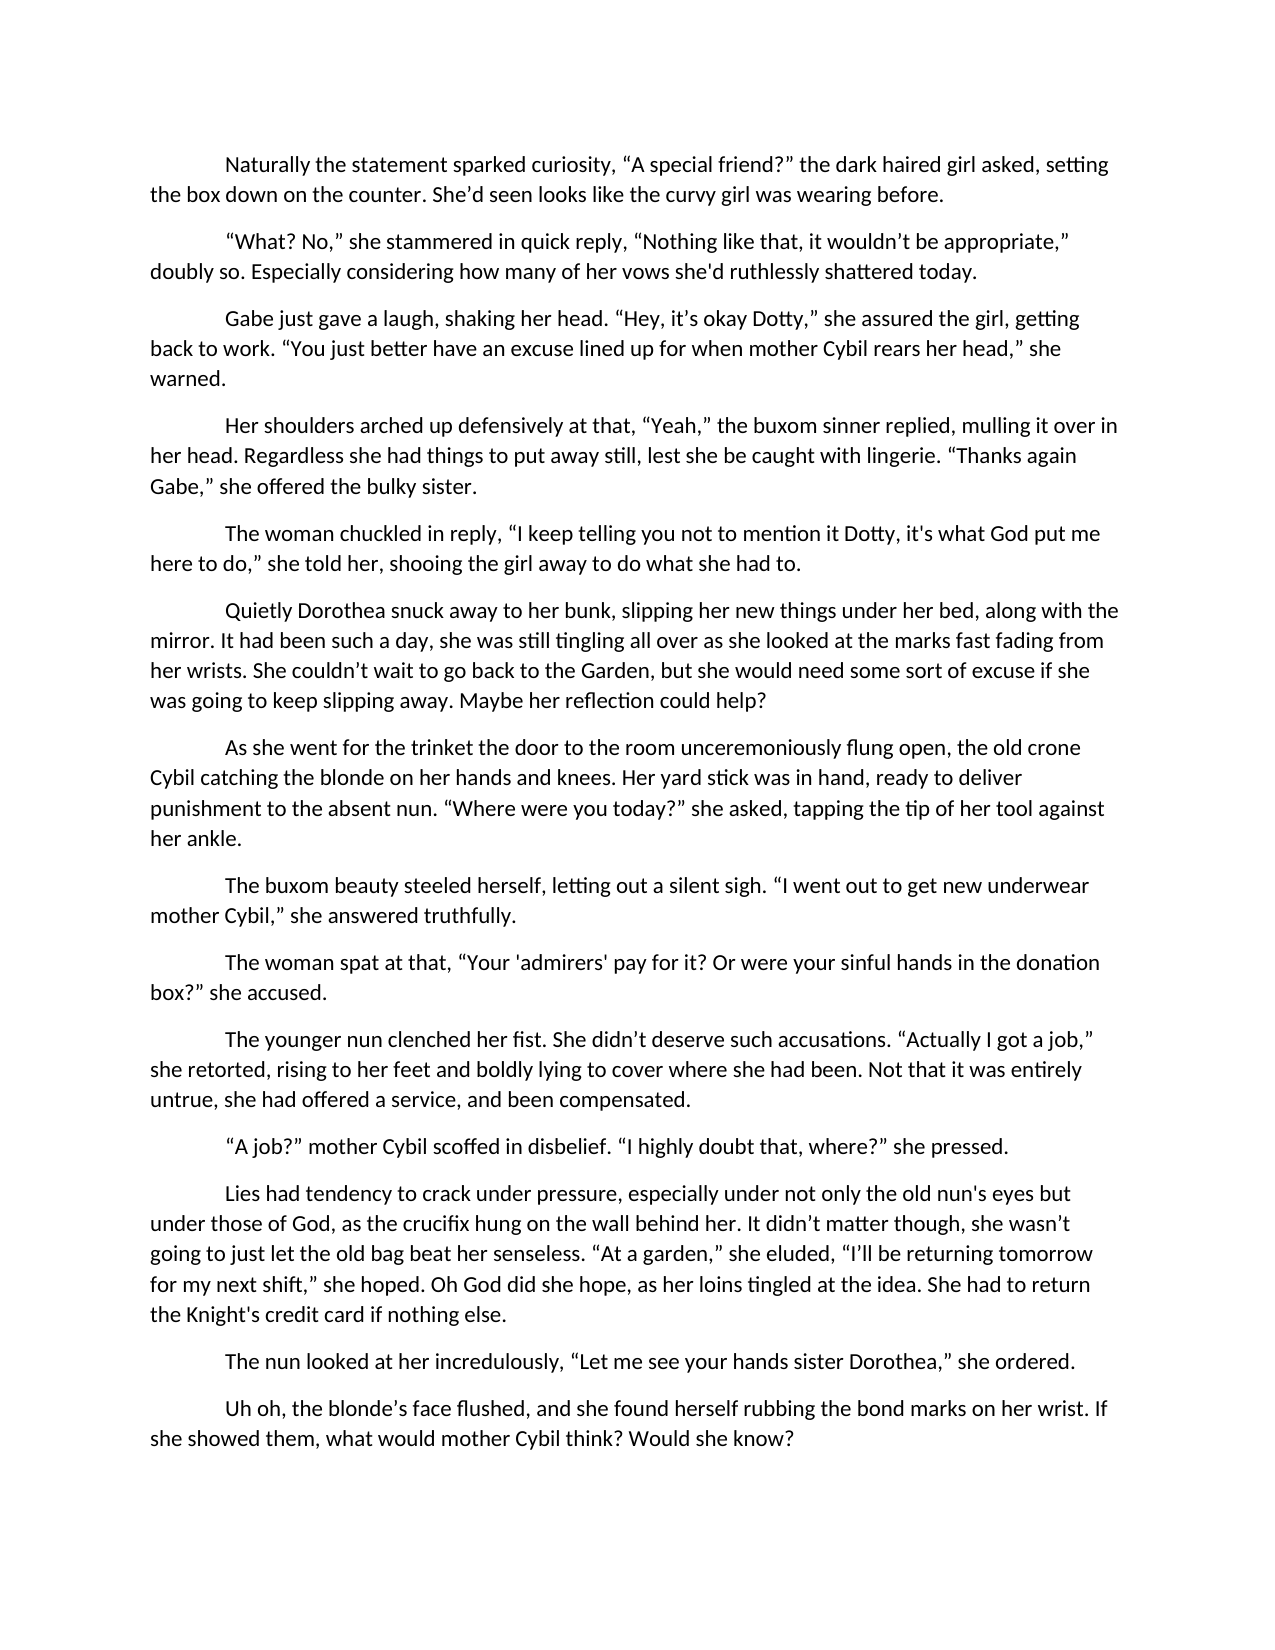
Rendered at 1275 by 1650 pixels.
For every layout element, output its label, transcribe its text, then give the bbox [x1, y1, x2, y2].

text The woman spat at that, “Your 'admirers' pay for it? Or were your sinful hands in the donation box?” she accused. [150, 948, 1125, 1006]
text Quietly Dorothea snuck away to her bunk, slipping her new things under her bed, along with the mirror. It had been such a day, she was still tingling all over as she looked at the marks fast fading from her wrists. She couldn’t wait to go back to the Garden, but she would need some sort of excuse if she was going to keep slipping away. Maybe her reflection could help? [150, 596, 1125, 714]
text The younger nun clenched her fist. She didn’t deserve such accusations. “Actually I got a job,” she retorted, rising to her feet and boldly lying to cover where she had been. Not that it was entirely untrue, she had offered a service, and been compensated. [150, 1025, 1125, 1113]
text Uh oh, the blonde’s face flushed, and she found herself rubbing the bond marks on her wrist. If she showed them, what would mother Cybil think? Would she know? [150, 1394, 1125, 1452]
text As she went for the trinket the door to the room unceremoniously flung open, the old crone Cybil catching the blonde on her hands and knees. Her yard stick was in hand, ready to deliver punishment to the absent nun. “Where were you today?” she asked, tapping the tip of her tool against her ankle. [150, 733, 1125, 852]
text The buxom beauty steeled herself, letting out a silent sigh. “I went out to get new underwear mother Cybil,” she answered truthfully. [150, 871, 1125, 929]
text Naturally the statement sparked curiosity, “A special friend?” the dark haired girl asked, setting the box down on the counter. She’d seen looks like the curvy girl was wearing before. [150, 150, 1125, 208]
text “What? No,” she stammered in quick reply, “Nothing like that, it wouldn’t be appropriate,” doubly so. Especially considering how many of her vows she'd ruthlessly shattered today. [150, 227, 1125, 285]
text Her shoulders arched up defensively at that, “Yeah,” the buxom sinner replied, mulling it over in her head. Regardless she had things to put away still, lest she be caught with lingerie. “Thanks again Gabe,” she offered the bulky sister. [150, 411, 1125, 500]
text “A job?” mother Cybil scoffed in disbelief. “I highly doubt that, where?” she pressed. [150, 1132, 1125, 1160]
text The woman chuckled in reply, “I keep telling you not to mention it Dotty, it's what God put me here to do,” she told her, shooing the girl away to do what she had to. [150, 519, 1125, 577]
text Lies had tendency to crack under pressure, especially under not only the old nun's eyes but under those of God, as the crucifix hung on the wall behind her. It didn’t matter though, she wasn’t going to just let the old bag beat her senseless. “At a garden,” she eluded, “I’ll be returning tomorrow for my next shift,” she hoped. Oh God did she hope, as her loins tingled at the idea. She had to return the Knight's credit card if nothing else. [150, 1179, 1125, 1328]
text Gabe just gave a laugh, shaking her head. “Hey, it’s okay Dotty,” she assured the girl, getting back to work. “You just better have an excuse lined up for when mother Cybil rears her head,” she warned. [150, 304, 1125, 393]
text The nun looked at her incredulously, “Let me see your hands sister Dorothea,” she ordered. [150, 1347, 1125, 1375]
